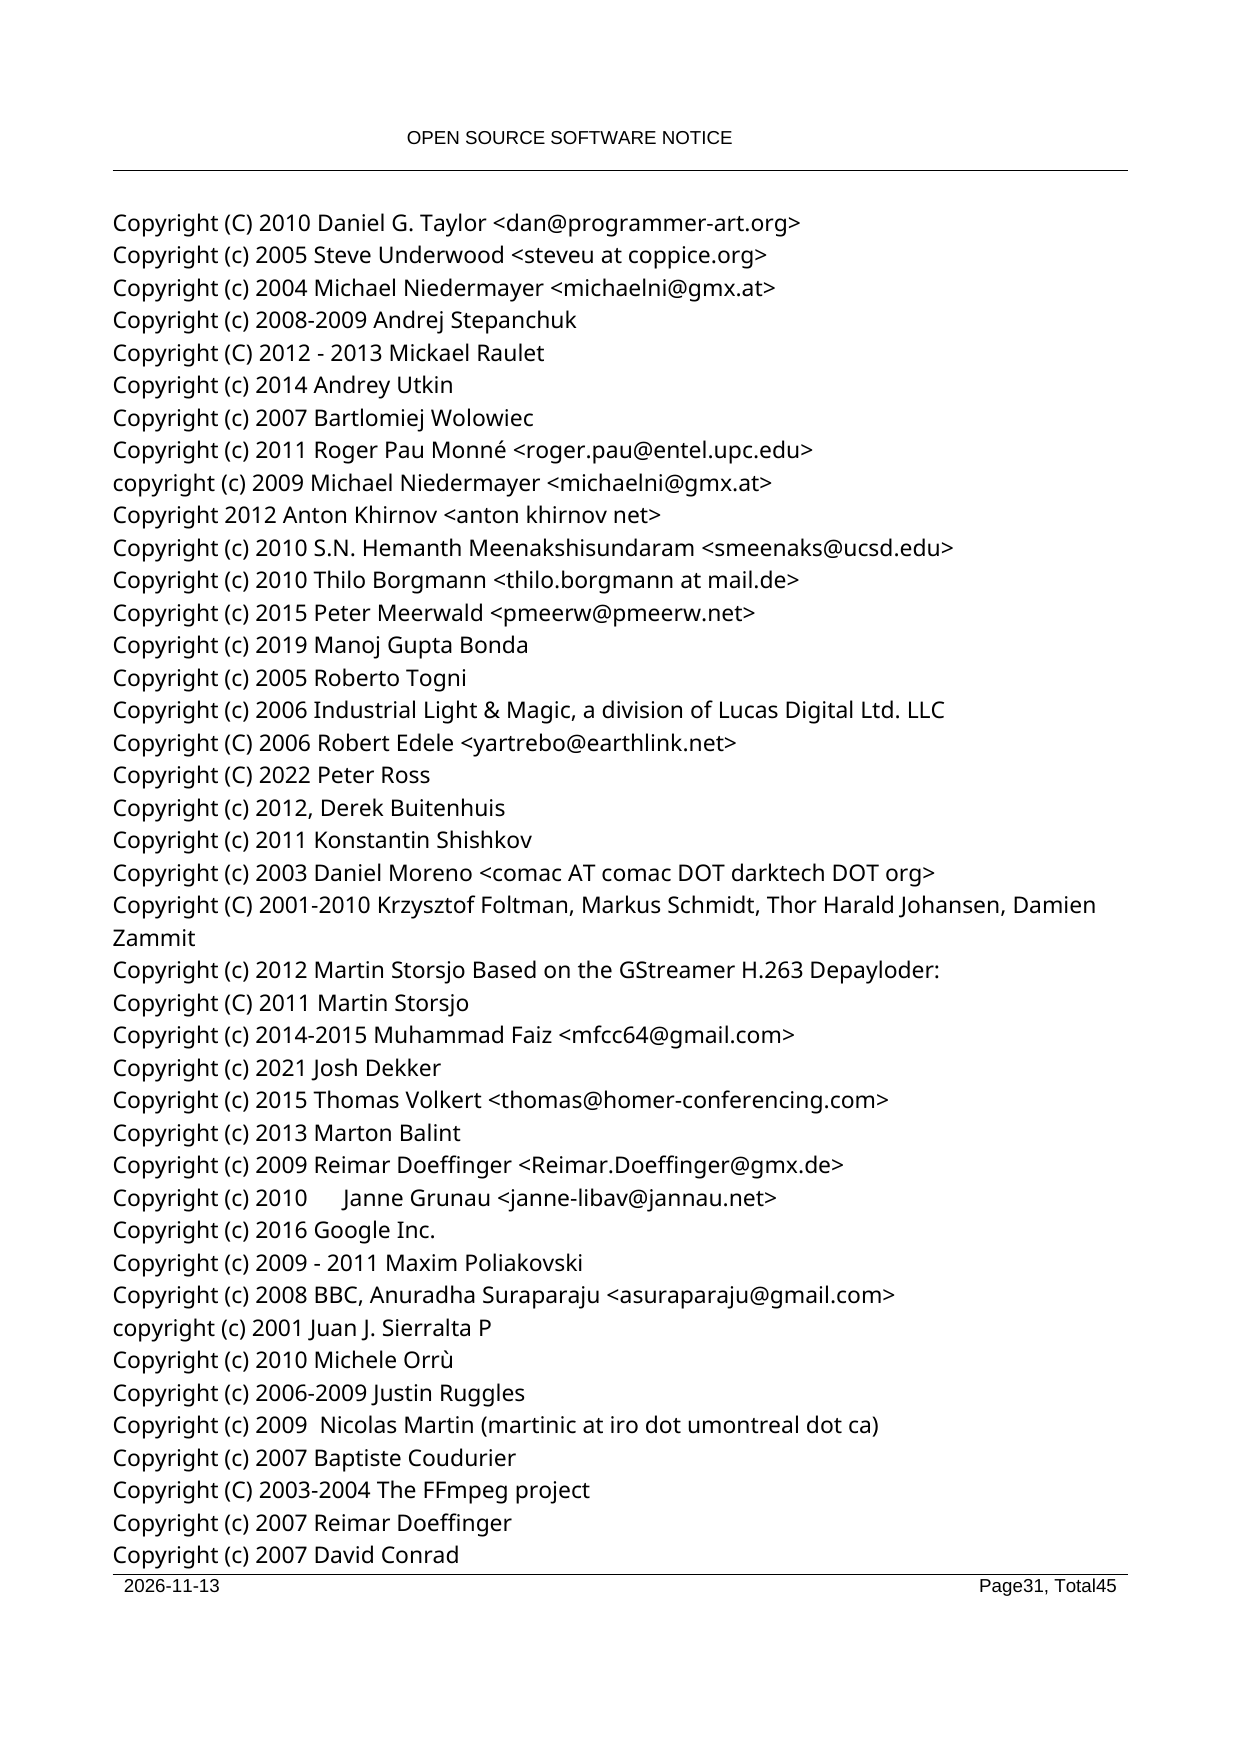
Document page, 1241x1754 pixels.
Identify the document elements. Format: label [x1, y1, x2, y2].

text [112, 206, 1128, 1571]
